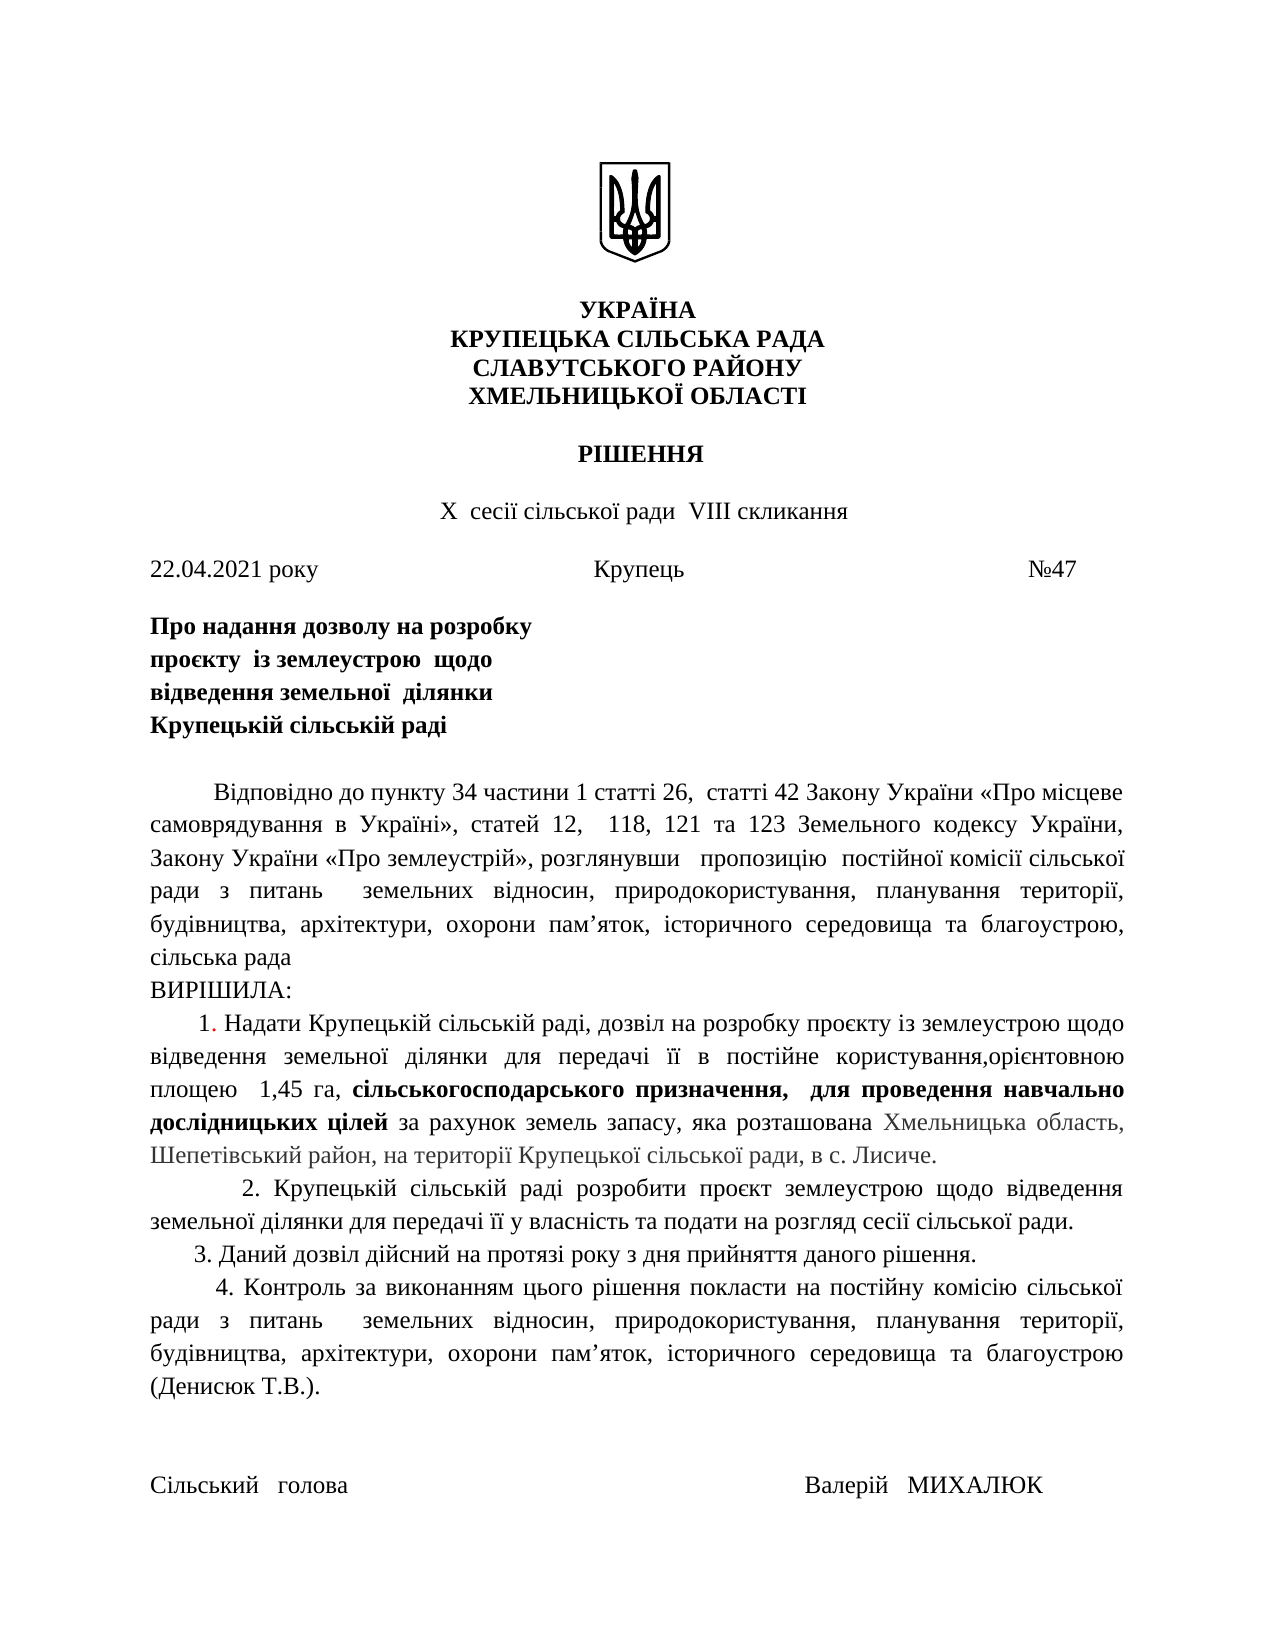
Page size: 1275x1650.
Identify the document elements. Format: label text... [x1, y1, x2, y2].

text РІШЕННЯ [150, 439, 1125, 468]
text 22.04.2021 року Крупець №47 [150, 554, 1125, 583]
text СЛАВУТСЬКОГО РАЙОНУ [150, 353, 1125, 381]
text 4. Контроль за виконанням цього рішення покласти на постійну комісію сільської ради з питань земельних відносин, природокористування, планування території, будівництва, архітектури, охорони пам’яток, історичного середовища та благоустрою (Денисюк Т.В.). [150, 1272, 1125, 1400]
text проєкту із землеустрою щодо [150, 644, 1125, 673]
text відведення земельної ділянки [150, 677, 1125, 706]
text КРУПЕЦЬКА СІЛЬСЬКА РАДА [150, 324, 1125, 353]
text 3. Даний дозвіл дійсний на протязі року з дня прийняття даного рішення. [150, 1239, 1125, 1268]
text Сільський голова Валерій МИХАЛЮК [150, 1470, 1125, 1499]
text Про надання дозволу на розробку [150, 611, 1125, 640]
text Крупецькій сільській раді [150, 711, 1125, 739]
text УКРАЇНА [150, 295, 1125, 324]
text 1. Надати Крупецькій сільській раді, дозвіл на розробку проєкту із землеустрою щодо відведення земельної ділянки для передачі її в постійне користування,орієнтовною площею 1,45 га, сільськогосподарського призначення, для проведення навчально дослідницьких цілей за рахунок земель запасу, яка розташована Хмельницька область, Шепетівський район, на території Крупецької сільської ради, в с. Лисиче. [150, 1008, 1125, 1168]
text ХМЕЛЬНИЦЬКОЇ ОБЛАСТІ [150, 381, 1125, 410]
text 2. Крупецькій сільській раді розробити проєкт землеустрою щодо відведення земельної ділянки для передачі її у власність та подати на розгляд сесії сільської ради. [150, 1173, 1125, 1234]
text ВИРІШИЛА: [150, 975, 1125, 1003]
text Х сесії сільської ради VІІІ скликання [150, 496, 1125, 525]
text Відповідно до пункту 34 частини 1 статті 26, статті 42 Закону України «Про місцеве самоврядування в Україні», статей 12, 118, 121 та 123 Земельного кодексу України, Закону України «Про землеустрій», розглянувши пропозицію постійної комісії сільської ради з питань земельних відносин, природокористування, планування території, будівництва, архітектури, охорони пам’яток, історичного середовища та благоустрою, сільська рада [150, 777, 1125, 970]
